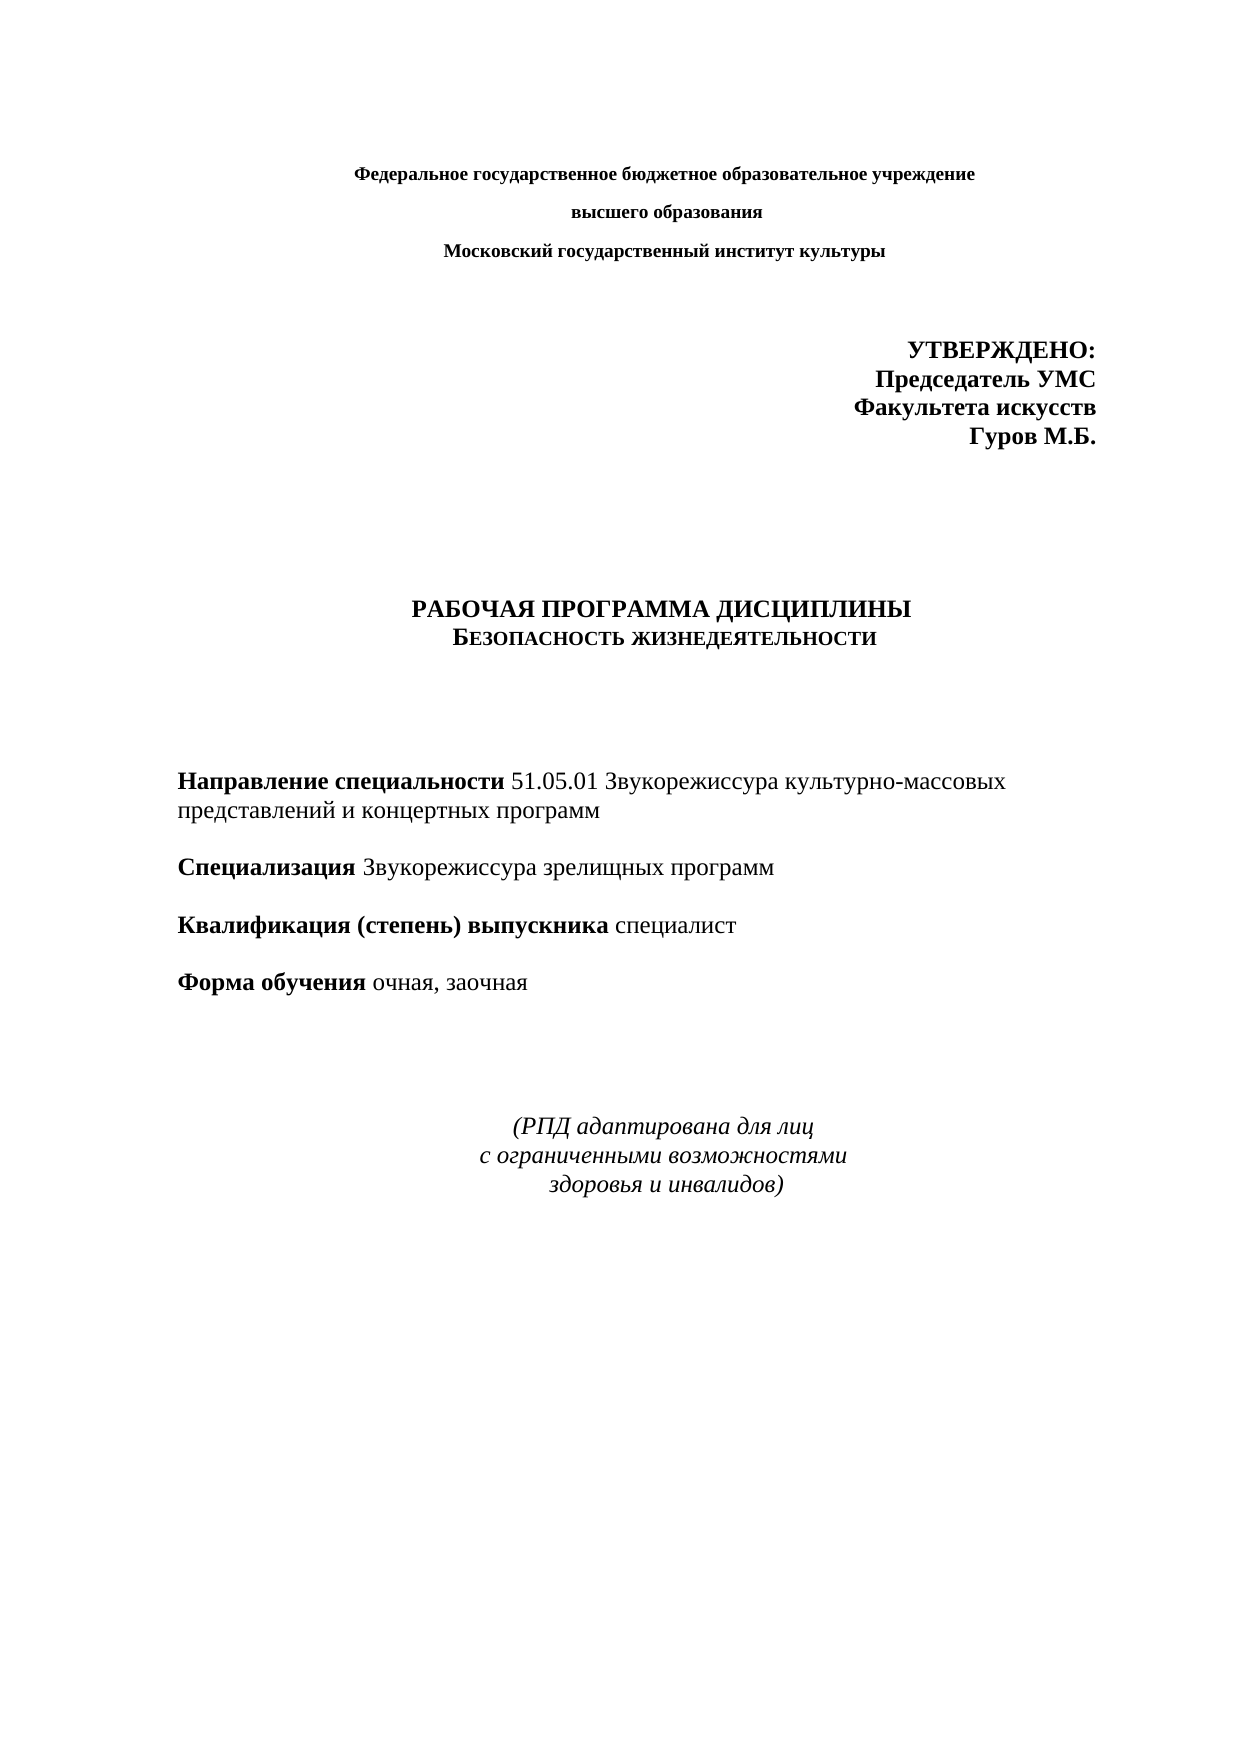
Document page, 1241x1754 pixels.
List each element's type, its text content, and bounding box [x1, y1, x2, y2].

text Специализация Звукорежиссура зрелищных программ [177, 852, 1152, 881]
text высшего образования [177, 201, 1152, 239]
text РАБОЧАЯ ПРОГРАММА ДИСЦИПЛИНЫ Безопасность жизнедеятельности [177, 594, 1152, 651]
text (РПД адаптирована для лиц [177, 1111, 1152, 1140]
text Форма обучения очная, заочная [177, 967, 1152, 996]
table_header УТВЕРЖДЕНО: Председатель УМС Факультета искусств Гуров М.Б. [665, 335, 1107, 450]
text Квалификация (степень) выпускника специалист [177, 910, 1152, 939]
text здоровья и инвалидов) [177, 1169, 1152, 1197]
text Московский государственный институт культуры [177, 239, 1152, 277]
text Федеральное государственное бюджетное образовательное учреждение [177, 162, 1152, 201]
text Направление специальности 51.05.01 Звукорежиссура культурно-массовых представлений и концертных программ [177, 766, 1152, 824]
text с ограниченными возможностями [177, 1140, 1152, 1169]
